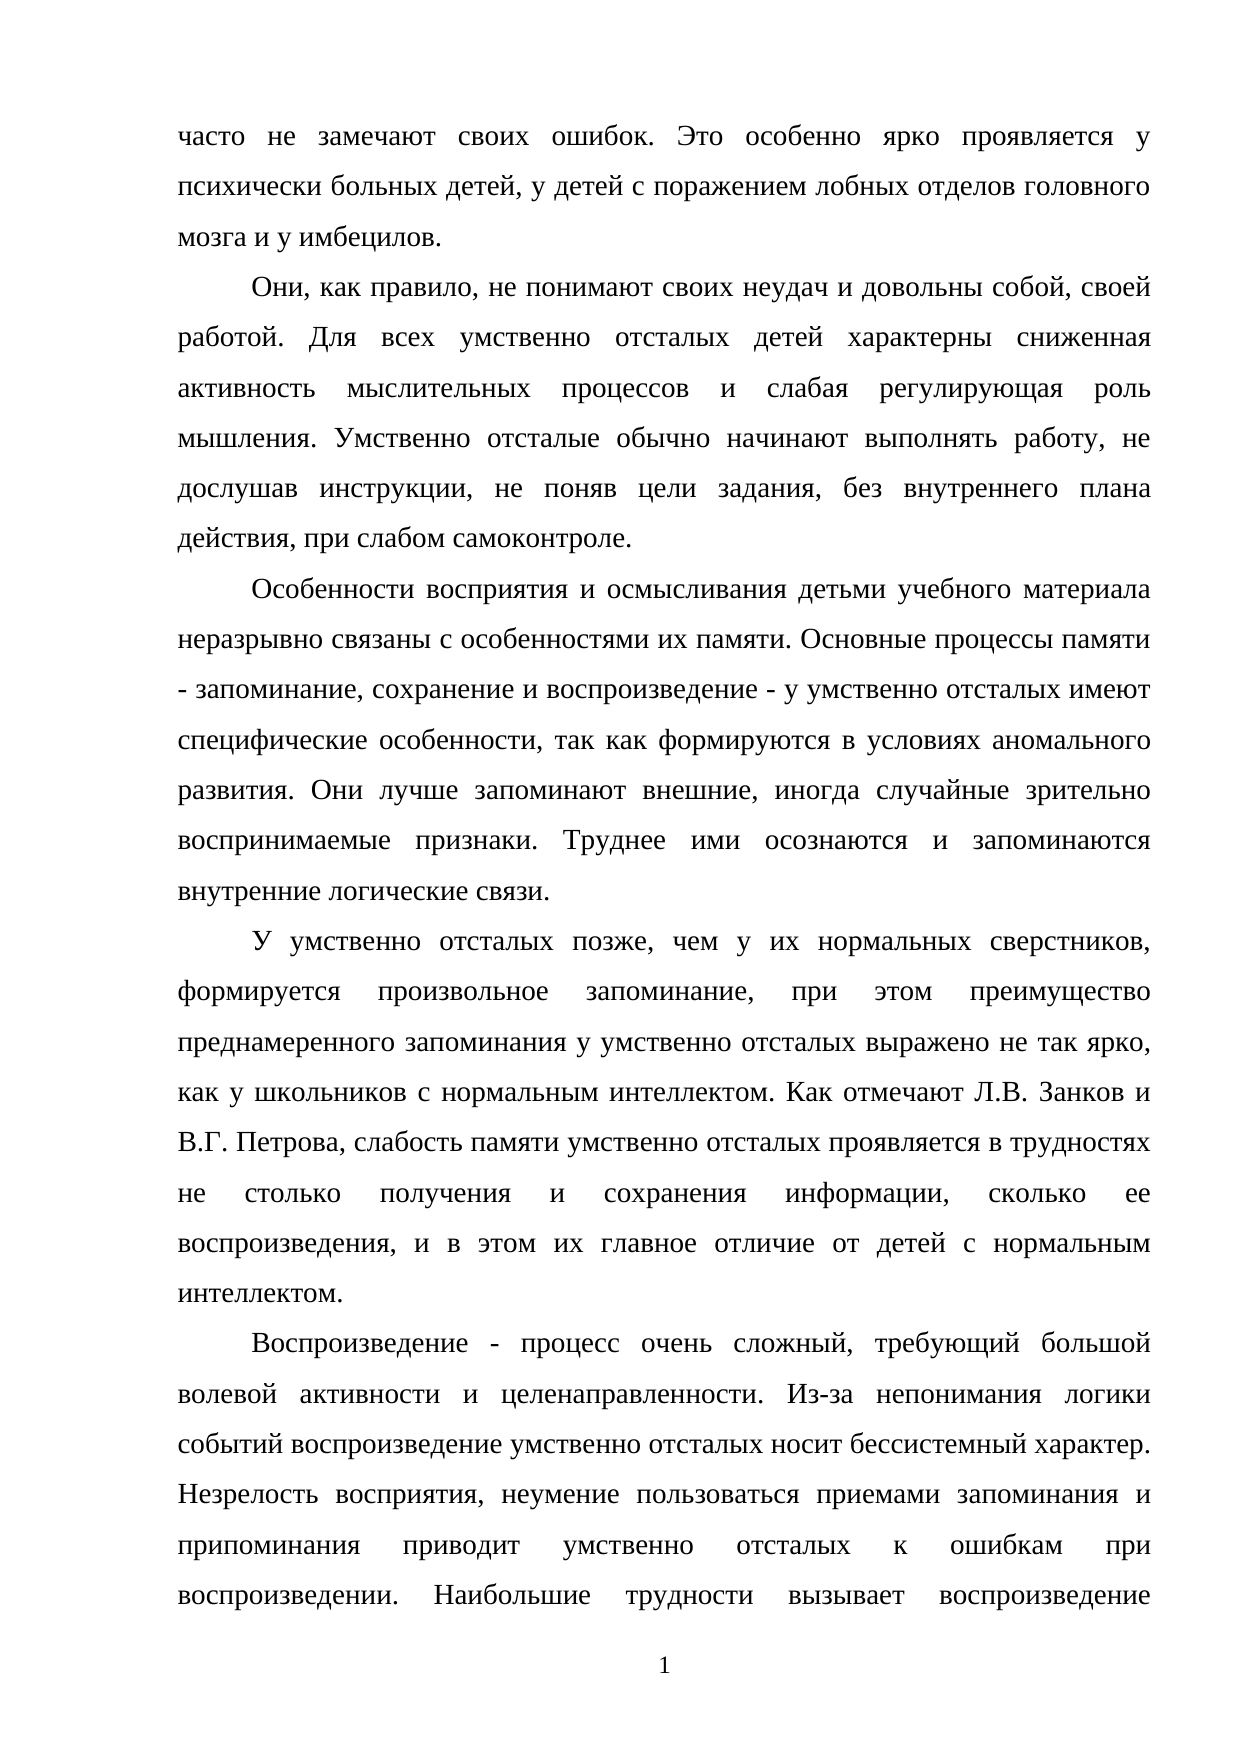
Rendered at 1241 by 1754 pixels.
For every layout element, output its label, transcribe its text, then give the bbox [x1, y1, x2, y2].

text Они, как правило, не понимают своих неудач и довольны собой, своей работой. Для всех умственно отсталых детей характерны сниженная активность мыслительных процессов и слабая регулирующая роль мышления. Умственно отсталые обычно начинают выполнять работу, не дослушав инструкции, не поняв цели задания, без внутреннего плана действия, при слабом самоконтроле. [177, 269, 1152, 554]
text У умственно отсталых позже, чем у их нормальных сверстников, формируется произвольное запоминание, при этом преимущество преднамеренного запоминания у умственно отсталых выражено не так ярко, как у школьников с нормальным интеллектом. Как отмечают Л.В. Занков и В.Г. Петрова, слабость памяти умственно отсталых проявляется в трудностях не столько получения и сохранения информации, сколько ее воспроизведения, и в этом их главное отличие от детей с нормальным интеллектом. [177, 923, 1152, 1309]
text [177, 118, 1152, 252]
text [177, 1326, 1152, 1611]
text Особенности восприятия и осмысливания детьми учебного материала неразрывно связаны с особенностями их памяти. Основные процессы памяти - запоминание, сохранение и воспроизведение - у умственно отсталых имеют специфические особенности, так как формируются в условиях аномального развития. Они лучше запоминают внешние, иногда случайные зрительно воспринимаемые признаки. Труднее ими осознаются и запоминаются внутренние логические связи. [177, 571, 1152, 906]
